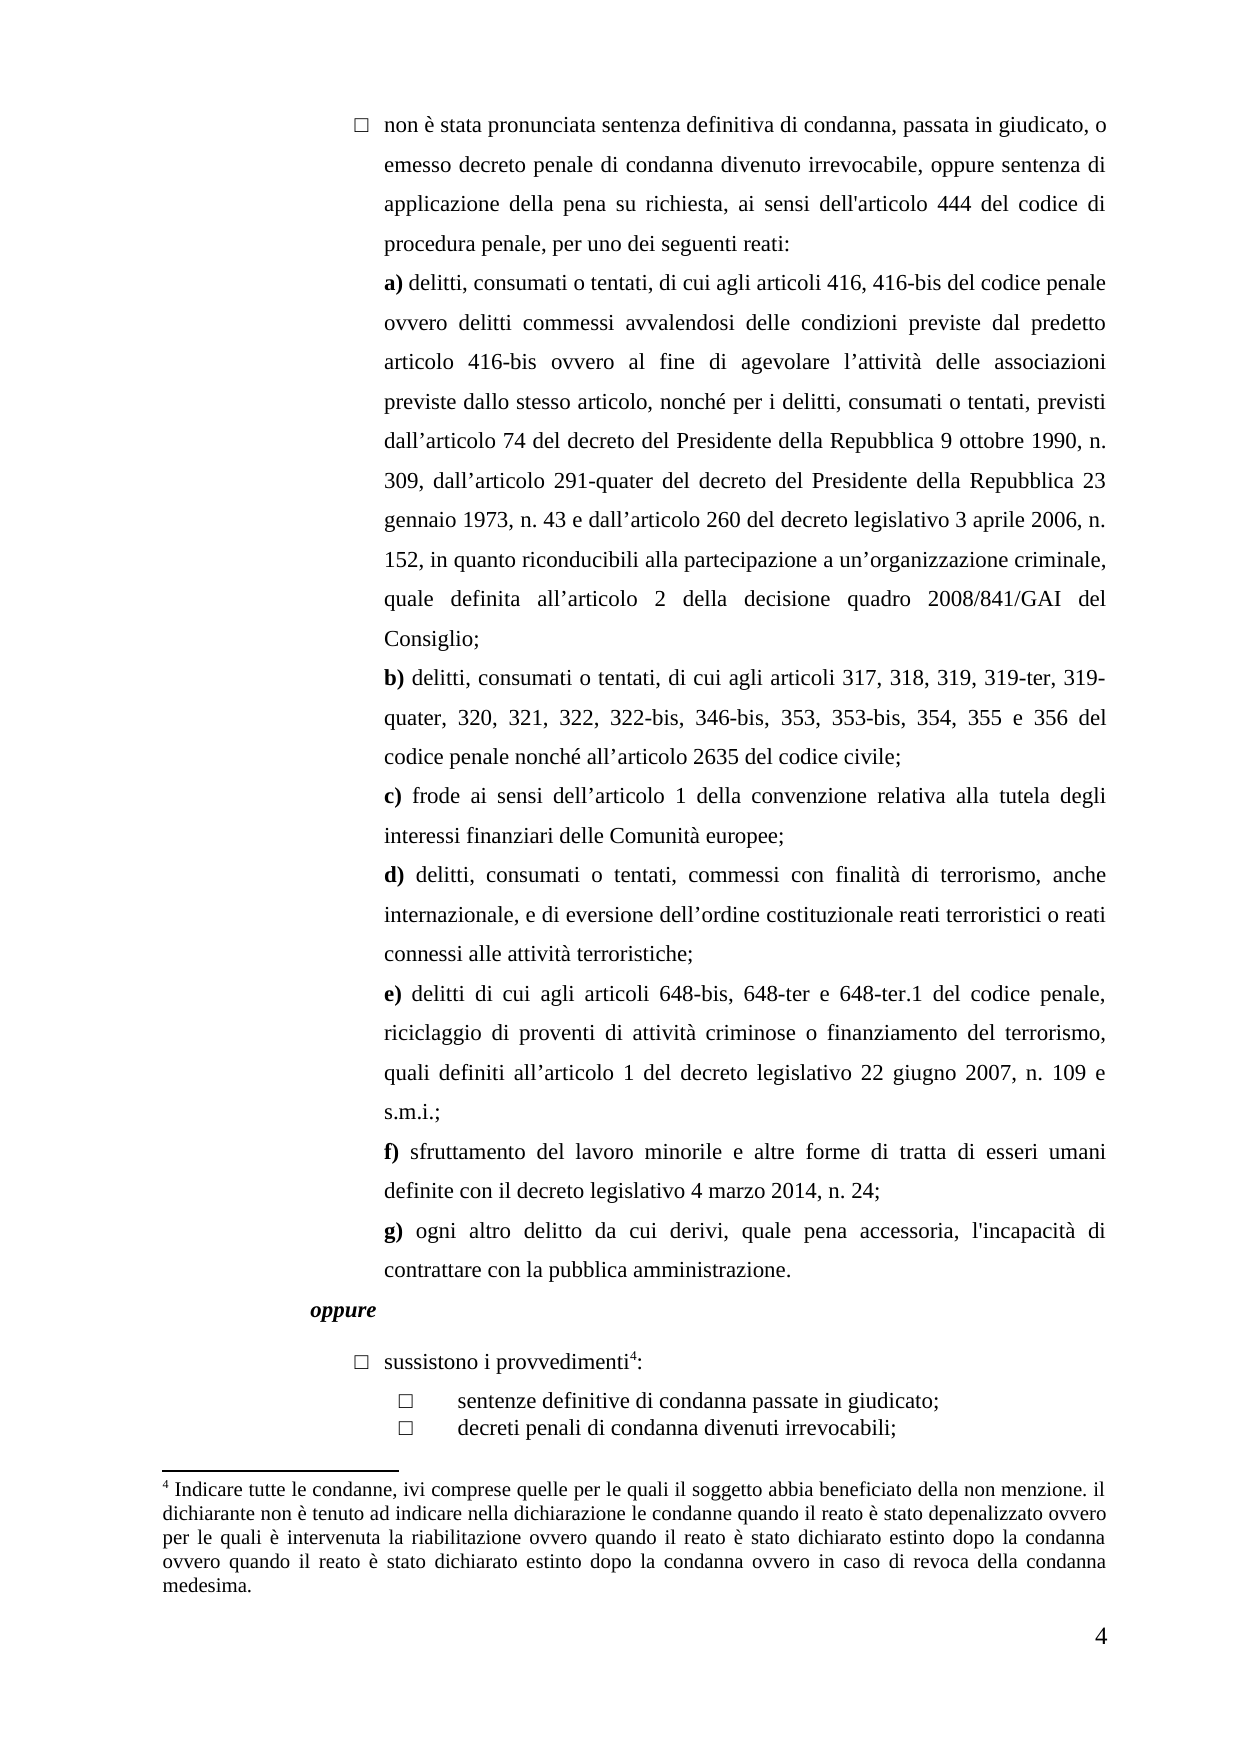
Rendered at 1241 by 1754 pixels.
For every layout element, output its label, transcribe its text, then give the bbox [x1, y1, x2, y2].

text g) ogni altro delitto da cui derivi, quale pena accessoria, l'incapacità di contrattare con la pubblica amministrazione. [384, 1217, 1107, 1283]
text oppure [310, 1296, 1107, 1322]
text □ decreti penali di condanna divenuti irrevocabili; [399, 1414, 1107, 1440]
text a) delitti, consumati o tentati, di cui agli articoli 416, 416-bis del codice penale ovvero delitti commessi avvalendosi delle condizioni previste dal predetto articolo 416-bis ovvero al fine di agevolare l’attività delle associazioni previste dallo stesso articolo, nonché per i delitti, consumati o tentati, previsti dall’articolo 74 del decreto del Presidente della Repubblica 9 ottobre 1990, n. 309, dall’articolo 291-quater del decreto del Presidente della Repubblica 23 gennaio 1973, n. 43 e dall’articolo 260 del decreto legislativo 3 aprile 2006, n. 152, in quanto riconducibili alla partecipazione a un’organizzazione criminale, quale definita all’articolo 2 della decisione quadro 2008/841/GAI del Consiglio; [384, 269, 1107, 651]
text f) sfruttamento del lavoro minorile e altre forme di tratta di esseri umani definite con il decreto legislativo 4 marzo 2014, n. 24; [384, 1138, 1107, 1204]
text d) delitti, consumati o tentati, commessi con finalità di terrorismo, anche internazionale, e di eversione dell’ordine costituzionale reati terroristici o reati connessi alle attività terroristiche; [384, 862, 1107, 967]
text □ non è stata pronunciata sentenza definitiva di condanna, passata in giudicato, o emesso decreto penale di condanna divenuto irrevocabile, oppure sentenza di applicazione della pena su richiesta, ai sensi dell'articolo 444 del codice di procedura penale, per uno dei seguenti reati: [354, 111, 1107, 256]
text b) delitti, consumati o tentati, di cui agli articoli 317, 318, 319, 319-ter, 319-quater, 320, 321, 322, 322-bis, 346-bis, 353, 353-bis, 354, 355 e 356 del codice penale nonché all’articolo 2635 del codice civile; [384, 664, 1107, 769]
text c) frode ai sensi dell’articolo 1 della convenzione relativa alla tutela degli interessi finanziari delle Comunità europee; [384, 783, 1107, 848]
text □ sussistono i provvedimenti: [354, 1348, 1107, 1374]
text □ sentenze definitive di condanna passate in giudicato; [399, 1387, 1107, 1414]
text e) delitti di cui agli articoli 648-bis, 648-ter e 648-ter.1 del codice penale, riciclaggio di proventi di attività criminose o finanziamento del terrorismo, quali definiti all’articolo 1 del decreto legislativo 22 giugno 2007, n. 109 e s.m.i.; [384, 980, 1107, 1125]
